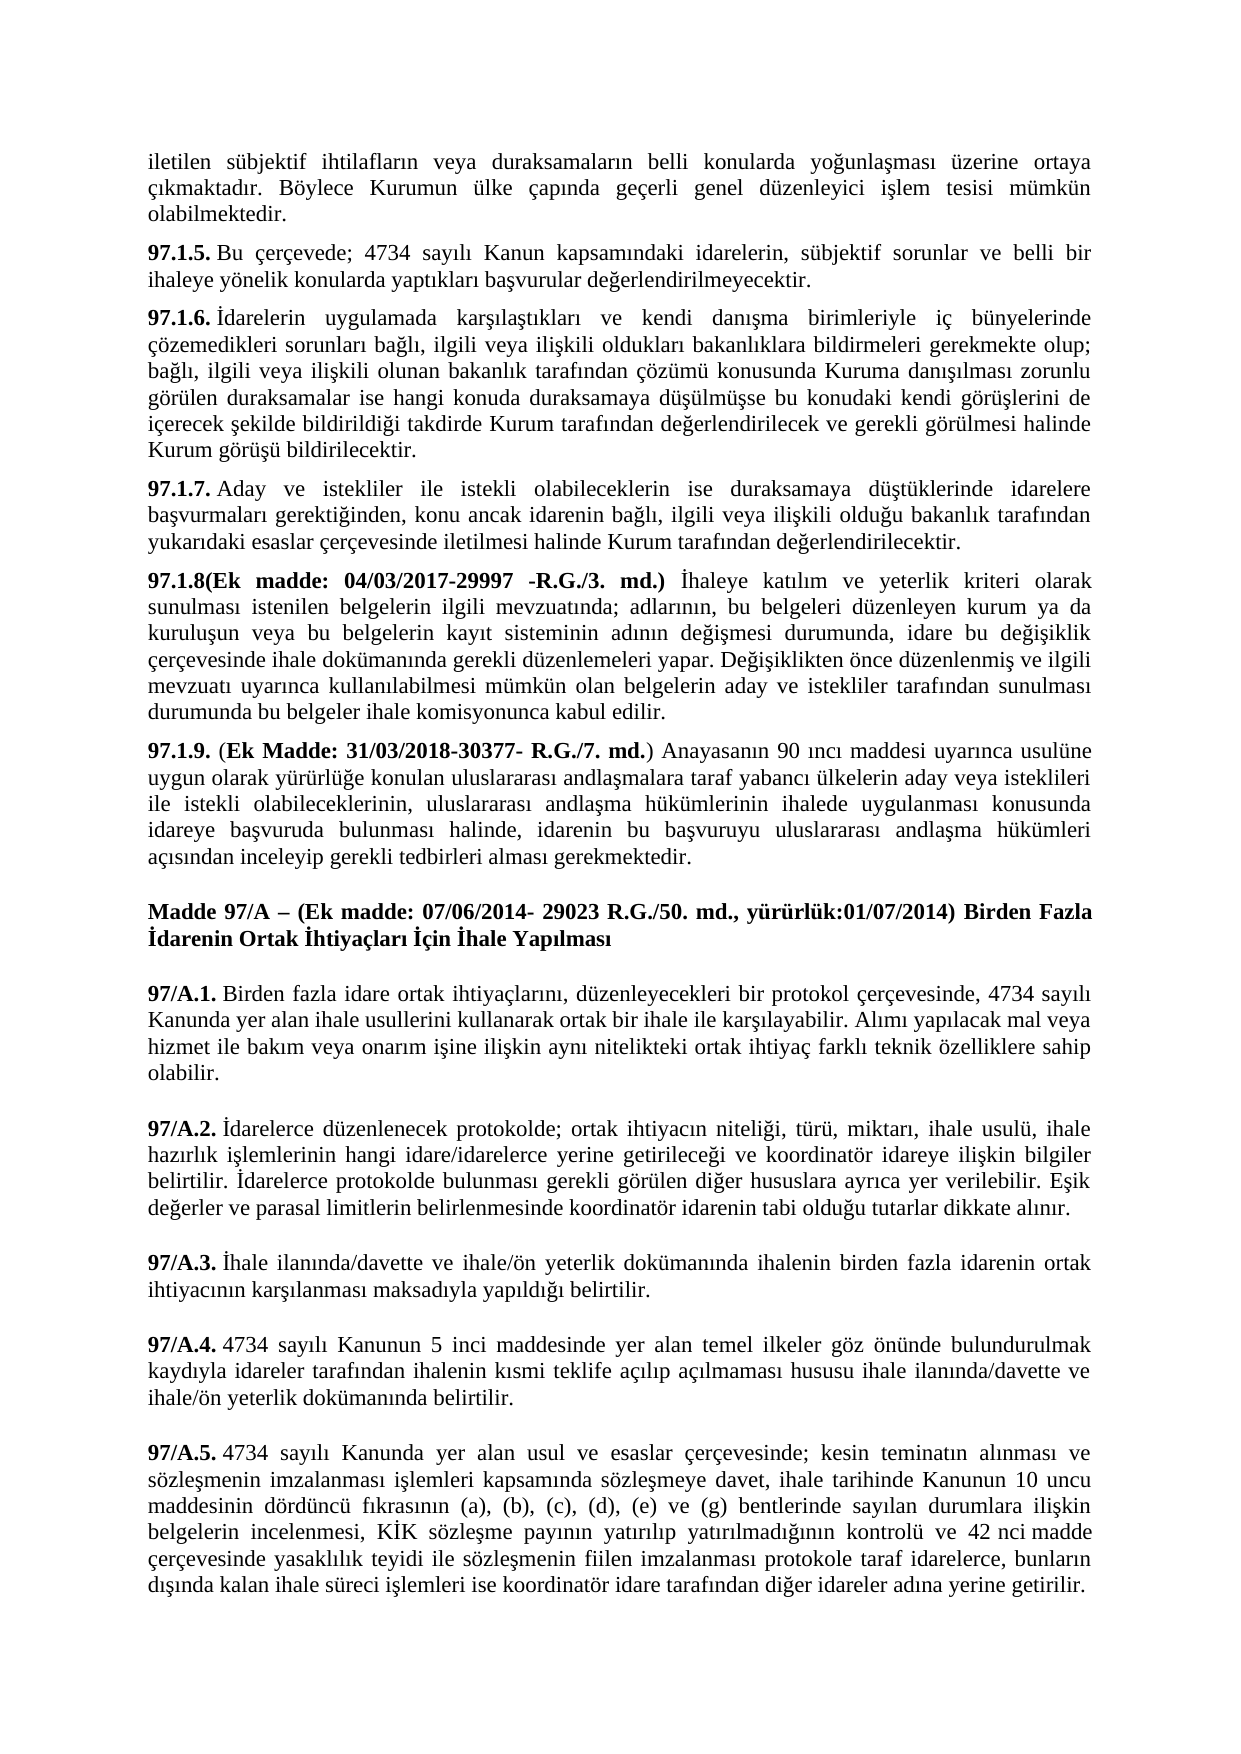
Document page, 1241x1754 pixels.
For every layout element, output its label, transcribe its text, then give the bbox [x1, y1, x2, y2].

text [148, 148, 1092, 227]
text 97/A.5. 4734 sayılı Kanunda yer alan usul ve esaslar çerçevesinde; kesin teminatın alınması ve sözleşmenin imzalanması işlemleri kapsamında sözleşmeye davet, ihale tarihinde Kanunun 10 uncu maddesinin dördüncü fıkrasının (a), (b), (c), (d), (e) ve (g) bentlerinde sayılan durumlara ilişkin belgelerin incelenmesi, KİK sözleşme payının yatırılıp yatırılmadığının kontrolü ve 42 nci madde çerçevesinde yasaklılık teyidi ile sözleşmenin fiilen imzalanması protokole taraf idarelerce, bunların dışında kalan ihale süreci işlemleri ise koordinatör idare tarafından diğer idareler adına yerine getirilir. [148, 1439, 1092, 1597]
text 97/A.3. İhale ilanında/davette ve ihale/ön yeterlik dokümanında ihalenin birden fazla idarenin ortak ihtiyacının karşılanması maksadıyla yapıldığı belirtilir. [148, 1249, 1092, 1302]
text 97/A.4. 4734 sayılı Kanunun 5 inci maddesinde yer alan temel ilkeler göz önünde bulundurulmak kaydıyla idareler tarafından ihalenin kısmi teklife açılıp açılmaması hususu ihale ilanında/davette ve ihale/ön yeterlik dokümanında belirtilir. [148, 1331, 1092, 1410]
text 97.1.6. İdarelerin uygulamada karşılaştıkları ve kendi danışma birimleriyle iç bünyelerinde çözemedikleri sorunları bağlı, ilgili veya ilişkili oldukları bakanlıklara bildirmeleri gerekmekte olup; bağlı, ilgili veya ilişkili olunan bakanlık tarafından çözümü konusunda Kuruma danışılması zorunlu görülen duraksamalar ise hangi konuda duraksamaya düşülmüşse bu konudaki kendi görüşlerini de içerecek şekilde bildirildiği takdirde Kurum tarafından değerlendirilecek ve gerekli görülmesi halinde Kurum görüşü bildirilecektir. [148, 304, 1092, 463]
text 97.1.5. Bu çerçevede; 4734 sayılı Kanun kapsamındaki idarelerin, sübjektif sorunlar ve belli bir ihaleye yönelik konularda yaptıkları başvurular değerlendirilmeyecektir. [148, 239, 1092, 292]
text 97/A.2. İdarelerce düzenlenecek protokolde; ortak ihtiyacın niteliği, türü, miktarı, ihale usulü, ihale hazırlık işlemlerinin hangi idare/idarelerce yerine getirileceği ve koordinatör idareye ilişkin bilgiler belirtilir. İdarelerce protokolde bulunması gerekli görülen diğer hususlara ayrıca yer verilebilir. Eşik değerler ve parasal limitlerin belirlenmesinde koordinatör idarenin tabi olduğu tutarlar dikkate alınır. [148, 1115, 1092, 1220]
text 97.1.8(Ek madde: 04/03/2017-29997 -R.G./3. md.) İhaleye katılım ve yeterlik kriteri olarak sunulması istenilen belgelerin ilgili mevzuatında; adlarının, bu belgeleri düzenleyen kurum ya da kuruluşun veya bu belgelerin kayıt sisteminin adının değişmesi durumunda, idare bu değişiklik çerçevesinde ihale dokümanında gerekli düzenlemeleri yapar. Değişiklikten önce düzenlenmiş ve ilgili mevzuatı uyarınca kullanılabilmesi mümkün olan belgelerin aday ve istekliler tarafından sunulması durumunda bu belgeler ihale komisyonunca kabul edilir. [148, 567, 1092, 725]
text Madde 97/A – (Ek madde: 07/06/2014- 29023 R.G./50. md., yürürlük:01/07/2014) Birden Fazla İdarenin Ortak İhtiyaçları İçin İhale Yapılması [148, 898, 1092, 951]
text 97.1.7. Aday ve istekliler ile istekli olabileceklerin ise duraksamaya düştüklerinde idarelere başvurmaları gerektiğinden, konu ancak idarenin bağlı, ilgili veya ilişkili olduğu bakanlık tarafından yukarıdaki esaslar çerçevesinde iletilmesi halinde Kurum tarafından değerlendirilecektir. [148, 475, 1092, 554]
text 97.1.9. (Ek Madde: 31/03/2018-30377- R.G./7. md.) Anayasanın 90 ıncı maddesi uyarınca usulüne uygun olarak yürürlüğe konulan uluslararası andlaşmalara taraf yabancı ülkelerin aday veya isteklileri ile istekli olabileceklerinin, uluslararası andlaşma hükümlerinin ihalede uygulanması konusunda idareye başvuruda bulunması halinde, idarenin bu başvuruyu uluslararası andlaşma hükümleri açısından inceleyip gerekli tedbirleri alması gerekmektedir. [148, 737, 1092, 869]
text 97/A.1. Birden fazla idare ortak ihtiyaçlarını, düzenleyecekleri bir protokol çerçevesinde, 4734 sayılı Kanunda yer alan ihale usullerini kullanarak ortak bir ihale ile karşılayabilir. Alımı yapılacak mal veya hizmet ile bakım veya onarım işine ilişkin aynı nitelikteki ortak ihtiyaç farklı teknik özelliklere sahip olabilir. [148, 980, 1092, 1086]
